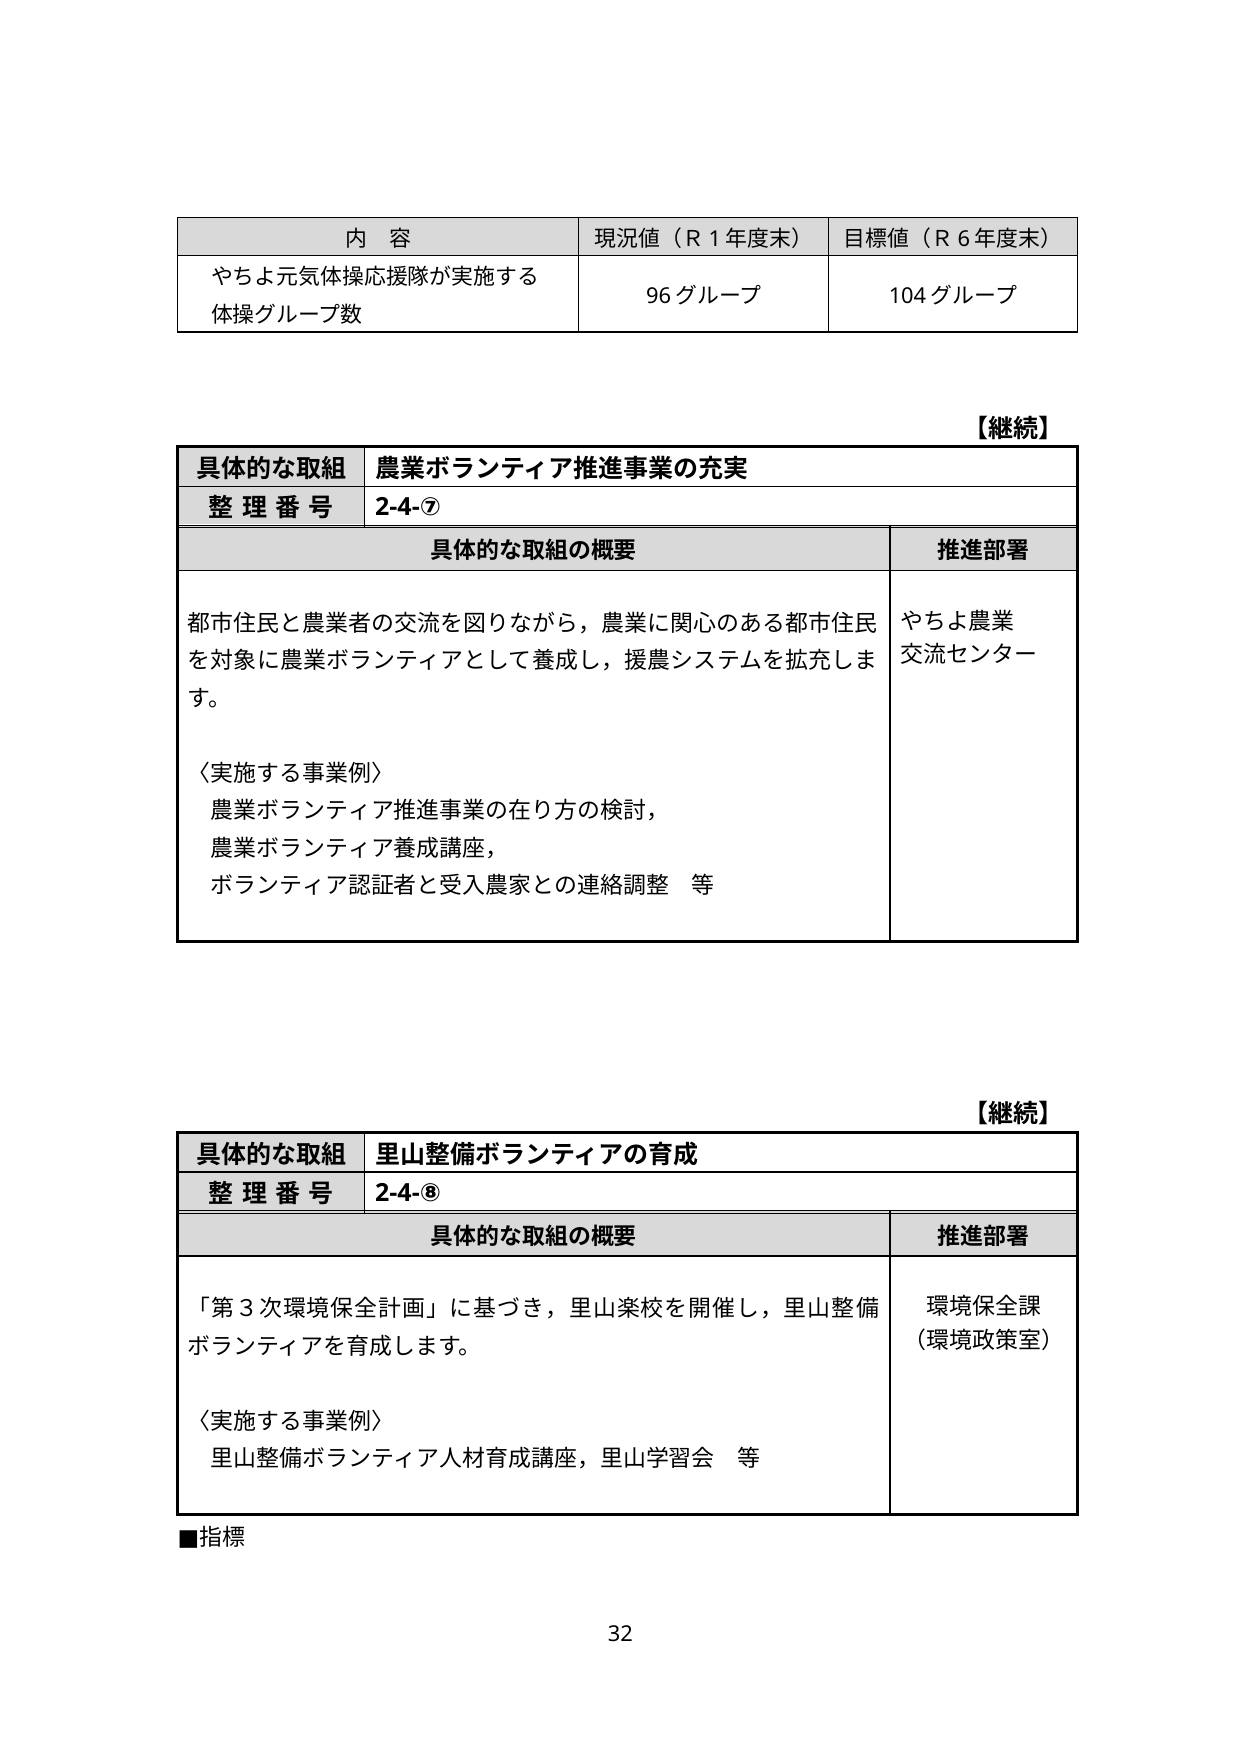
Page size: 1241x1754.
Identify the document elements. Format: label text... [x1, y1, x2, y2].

table_cell 2-4-⑦ [365, 487, 1076, 524]
table_cell 具体的な取組の概要 [179, 1214, 889, 1255]
table_cell 整理番号 [179, 1173, 364, 1210]
table_cell 推進部署 [891, 1214, 1076, 1255]
table_header 現況値（Ｒ1年度末） [579, 218, 828, 255]
table_cell 推進部署 [891, 528, 1076, 570]
table_cell 環境保全課 （環境政策室） [891, 1257, 1076, 1513]
table_cell やちよ農業 交流センター [891, 571, 1076, 940]
table_cell 96グループ [579, 256, 828, 331]
table_header 具体的な取組 [179, 448, 364, 486]
text 【継続】 [177, 407, 1063, 445]
table_header 里山整備ボランティアの育成 [365, 1134, 1076, 1171]
table_cell 具体的な取組の概要 [179, 528, 889, 570]
table_cell 「第３次環境保全計画」に基づき，里山楽校を開催し，里山整備ボランティアを育成します。 〈実施する事業例〉 里山整備ボランティア人材育成講座，里山学習会 等 [179, 1257, 889, 1513]
table_cell やちよ元気体操応援隊が実施する 体操グループ数 [178, 256, 578, 331]
table_header 内 容 [178, 218, 578, 255]
text 【継続】 [177, 1093, 1063, 1131]
table_cell 2-4-⑧ [365, 1173, 1076, 1210]
table_header 具体的な取組 [179, 1134, 364, 1171]
table_cell 104グループ [829, 256, 1077, 331]
table_cell 整理番号 [179, 487, 364, 524]
table_header 農業ボランティア推進事業の充実 [365, 448, 1076, 486]
table_cell 都市住民と農業者の交流を図りながら，農業に関心のある都市住民を対象に農業ボランティアとして養成し，援農システムを拡充します。 〈実施する事業例〉 農業ボランティア推進事業の在り方の検討， 農業ボランティア養成講座， ボランティア認証者と受入農家との連絡調整 等 [179, 571, 889, 940]
text ■指標 [177, 1516, 1063, 1554]
table_header 目標値（Ｒ6年度末） [829, 218, 1077, 255]
